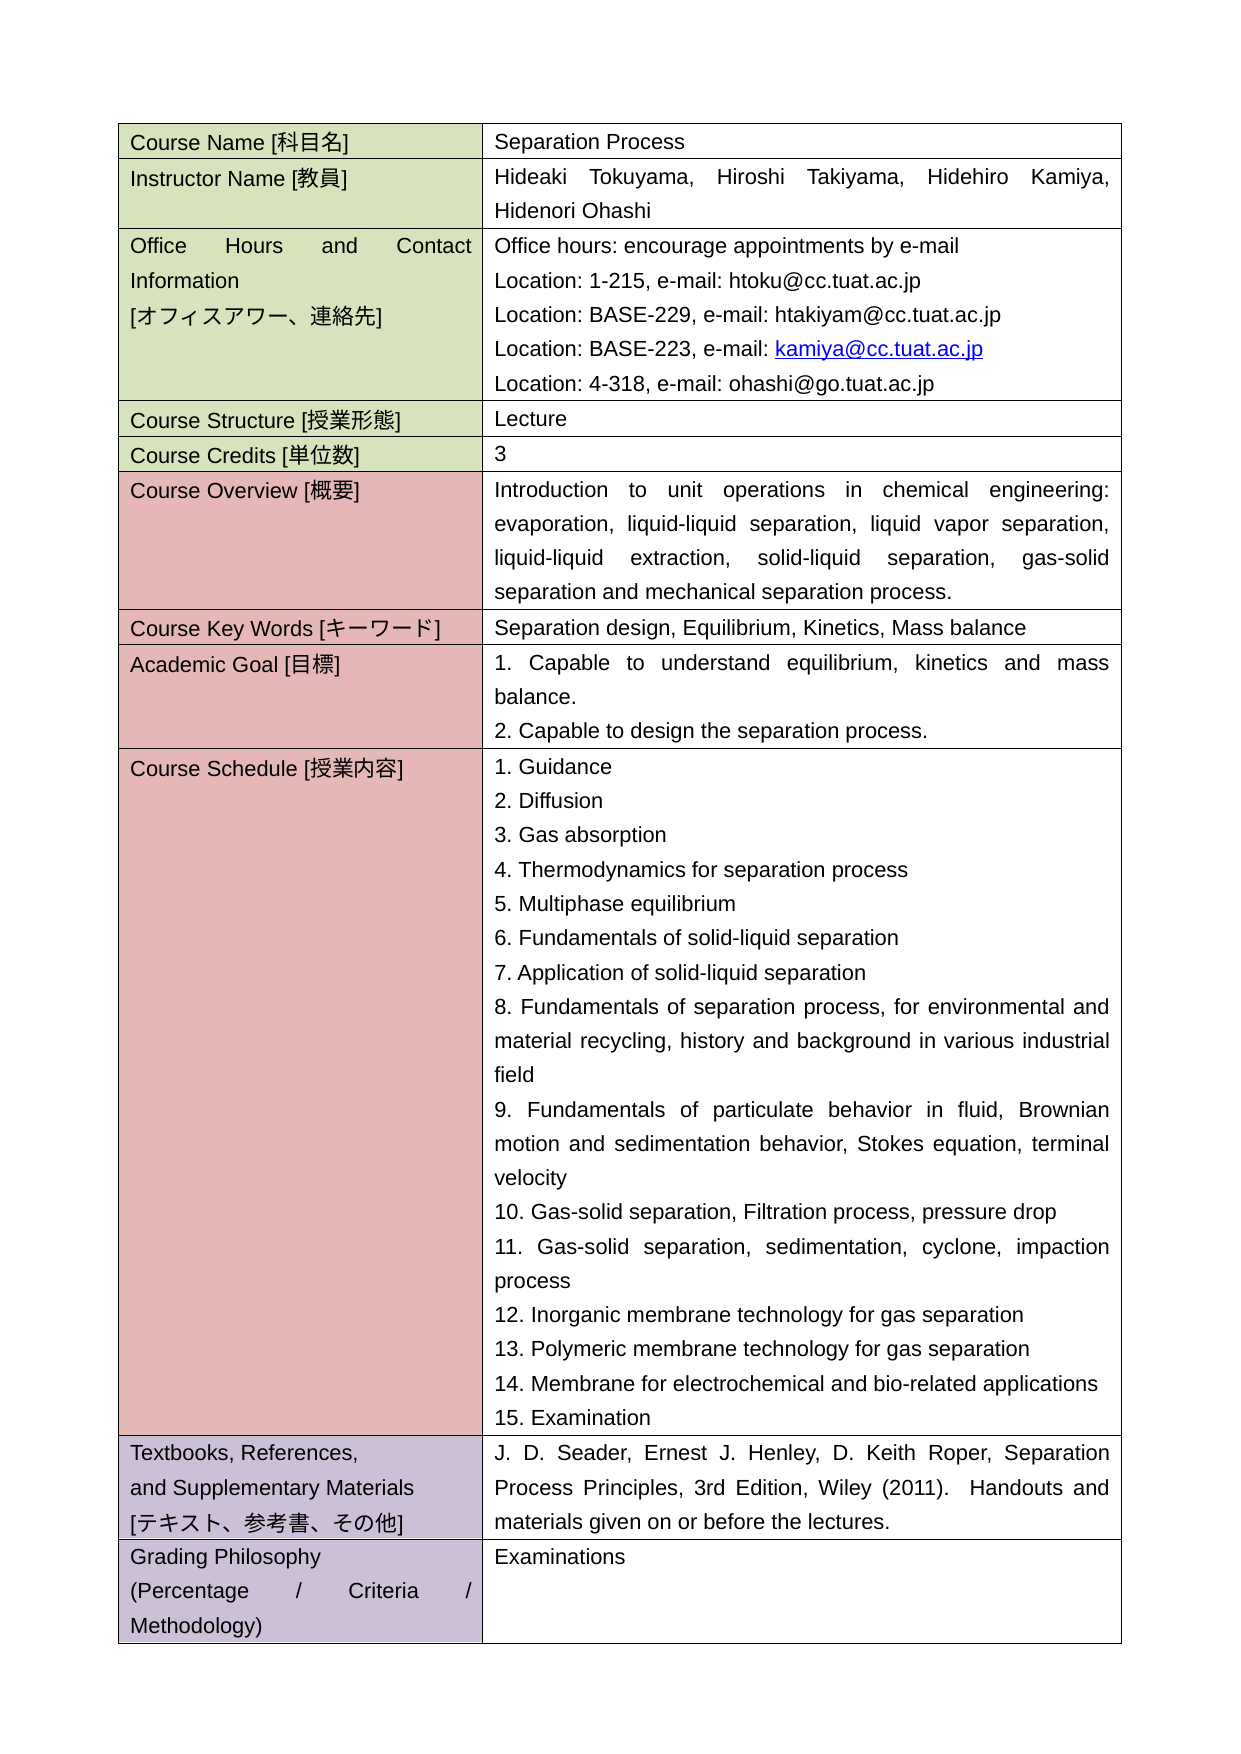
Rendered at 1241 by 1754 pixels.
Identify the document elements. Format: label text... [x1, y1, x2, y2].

table_cell J. D. Seader, Ernest J. Henley, D. Keith Roper, Separation Process Principles, 3rd Edition, Wiley (2011). Handouts and materials given on or before the lectures. [483, 1436, 1121, 1538]
table_cell 3 [483, 437, 1121, 471]
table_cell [119, 1540, 482, 1642]
table_cell Separation design, Equilibrium, Kinetics, Mass balance [483, 610, 1121, 644]
table_header Course Name [科目名] [119, 124, 482, 158]
table_cell Course Structure [授業形態] [119, 401, 482, 436]
table_cell Office Hours and Contact Information [オフィスアワー、連絡先] [119, 229, 482, 400]
table_cell Hideaki Tokuyama, Hiroshi Takiyama, Hidehiro Kamiya, Hidenori Ohashi [483, 159, 1121, 228]
table_cell Course Overview [概要] [119, 472, 482, 609]
table_cell Examinations [483, 1540, 1121, 1642]
table_cell 1. Guidance 2. Diffusion 3. Gas absorption 4. Thermodynamics for separation process 5. Multiphase equilibrium 6. Fundamentals of solid-liquid separation 7. Application of solid-liquid separation 8. Fundamentals of separation process, for environmental and material recycling, history and background in various industrial field 9. Fundamentals of particulate behavior in fluid, Brownian motion and sedimentation behavior, Stokes equation, terminal velocity 10. Gas-solid separation, Filtration process, pressure drop 11. Gas-solid separation, sedimentation, cyclone, impaction process 12. Inorganic membrane technology for gas separation 13. Polymeric membrane technology for gas separation 14. Membrane for electrochemical and bio-related applications 15. Examination [483, 749, 1121, 1435]
table_cell Instructor Name [教員] [119, 159, 482, 228]
table_cell Office hours: encourage appointments by e-mail Location: 1-215, e-mail: htoku@cc.tuat.ac.jp Location: BASE-229, e-mail: htakiyam@cc.tuat.ac.jp Location: BASE-223, e-mail: kamiya@cc.tuat.ac.jp Location: 4-318, e-mail: ohashi@go.tuat.ac.jp [483, 229, 1121, 400]
table_cell Lecture [483, 401, 1121, 436]
table_cell Textbooks, References, and Supplementary Materials [テキスト、参考書、その他] [119, 1436, 482, 1538]
table_cell 1. Capable to understand equilibrium, kinetics and mass balance. 2. Capable to design the separation process. [483, 645, 1121, 748]
table_cell Academic Goal [目標] [119, 645, 482, 748]
table_cell Course Schedule [授業内容] [119, 749, 482, 1435]
table_cell Introduction to unit operations in chemical engineering: evaporation, liquid-liquid separation, liquid vapor separation, liquid-liquid extraction, solid-liquid separation, gas-solid separation and mechanical separation process. [483, 472, 1121, 609]
table_cell Course Credits [単位数] [119, 437, 482, 471]
table_cell Course Key Words [キーワード] [119, 610, 482, 644]
table_header Separation Process [483, 124, 1121, 158]
